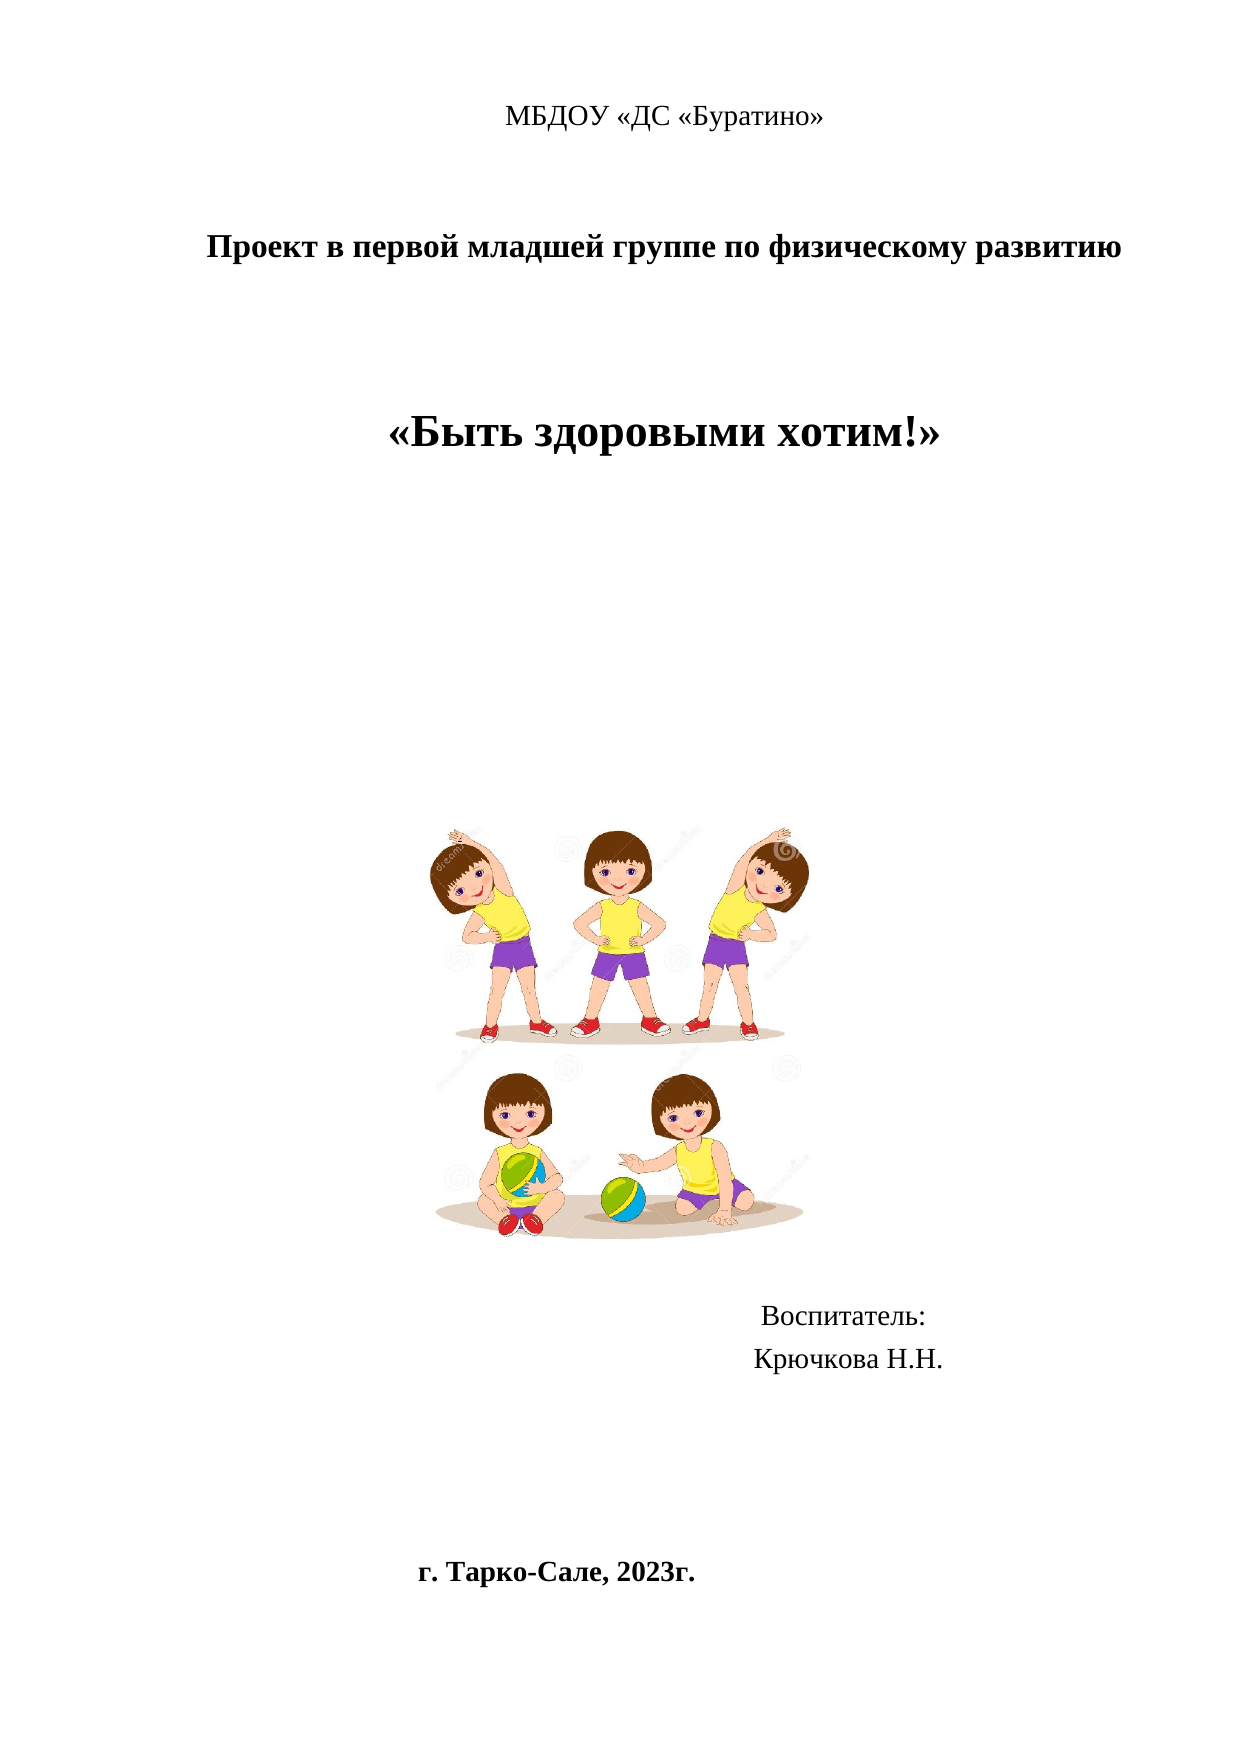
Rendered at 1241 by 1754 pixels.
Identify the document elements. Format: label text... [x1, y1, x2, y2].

text МБДОУ «ДС «Буратино» [177, 98, 1152, 132]
text «Быть здоровыми хотим!» [177, 403, 1152, 456]
picture [276, 808, 1053, 1246]
text Проект в первой младшей группе по физическому развитию [177, 227, 1152, 265]
text Крючкова Н.Н. [177, 1341, 1152, 1374]
text г. Тарко-Сале, 2023г. [177, 1554, 1152, 1588]
text Воспитатель: [177, 1298, 1152, 1331]
